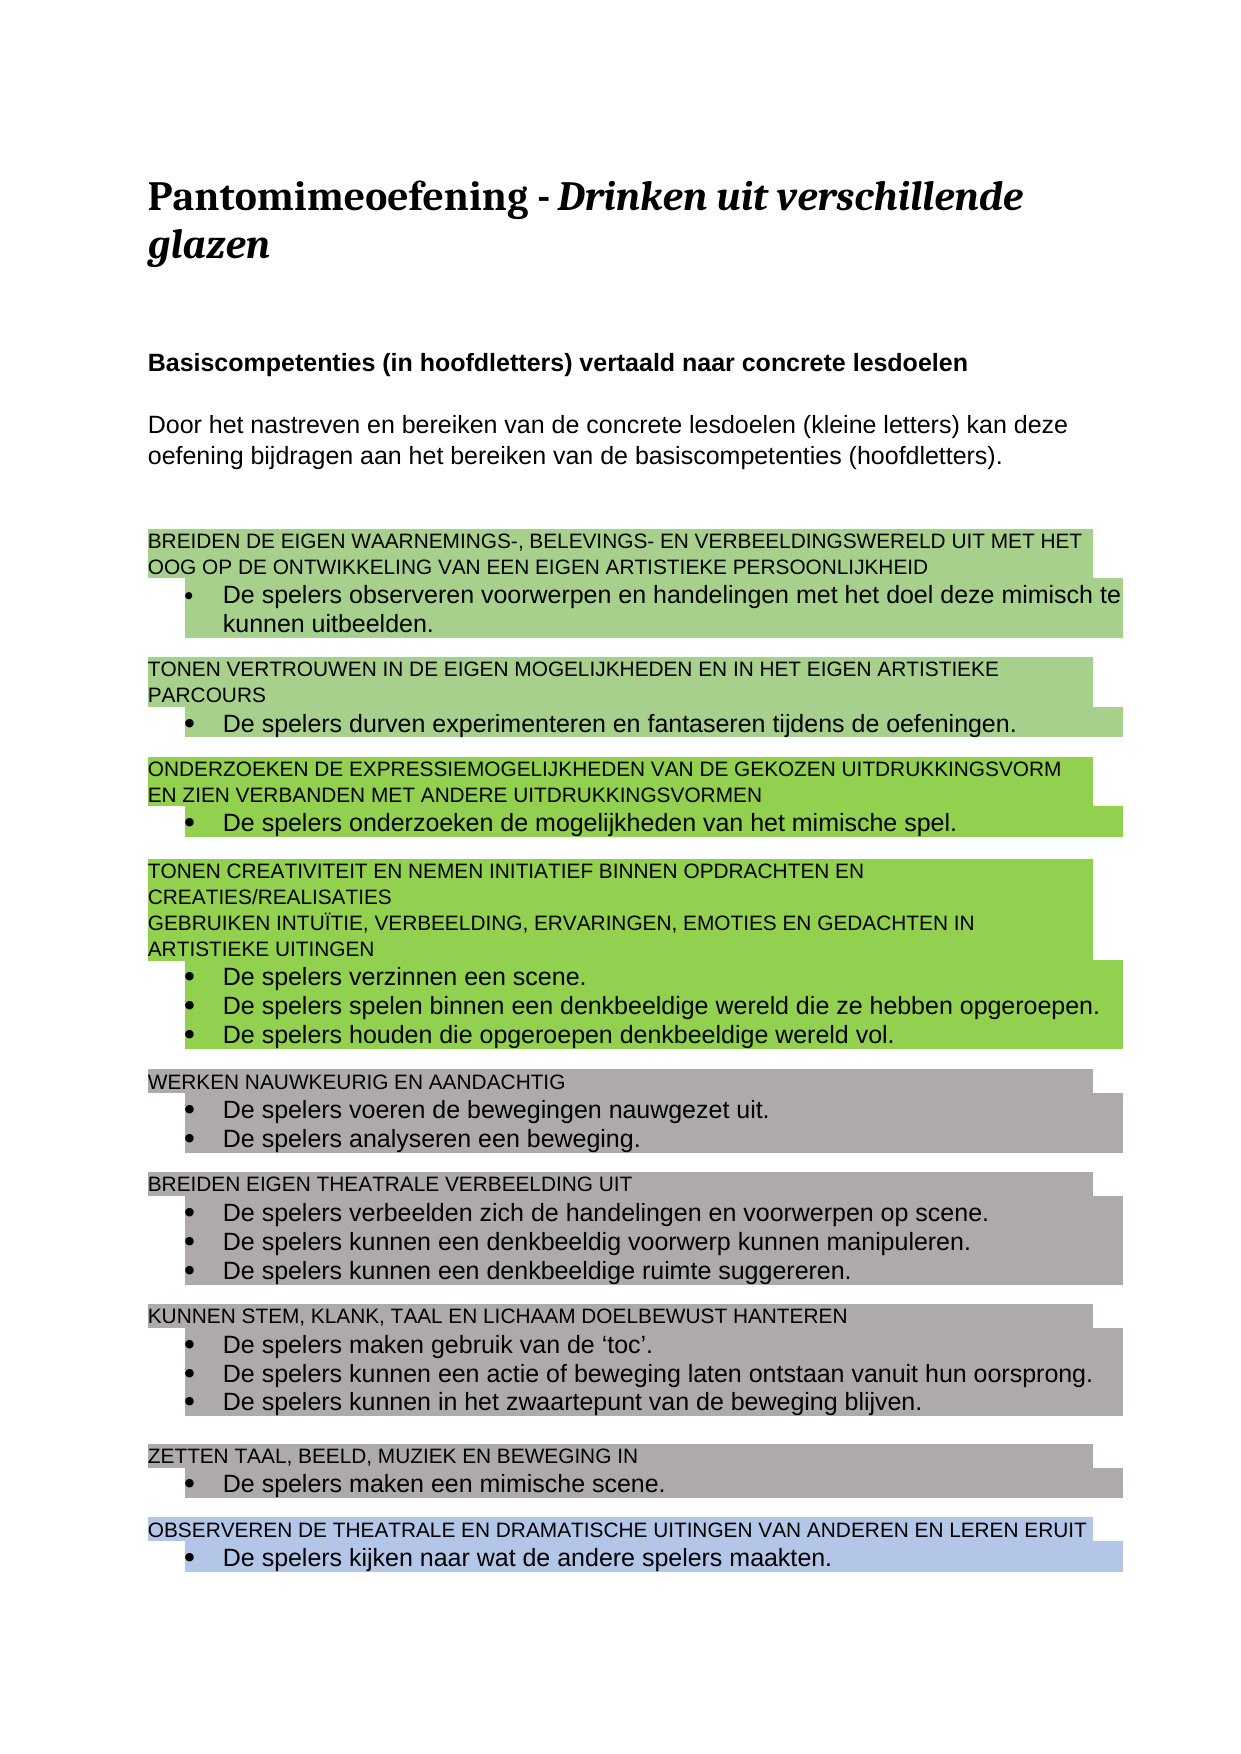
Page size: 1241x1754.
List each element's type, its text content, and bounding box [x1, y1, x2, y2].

list De spelers kunnen in het zwaartepunt van de beweging blijven. [185, 1387, 1123, 1416]
list De spelers voeren de bewegingen nauwgezet uit. [185, 1095, 1123, 1124]
list De spelers analyseren een beweging. [185, 1124, 1123, 1153]
text GEBRUIKEN INTUÏTIE, VERBEELDING, ERVARINGEN, EMOTIES EN GEDACHTEN IN ARTISTIEKE UITINGEN [148, 911, 1093, 961]
list De spelers maken een mimische scene. [185, 1469, 1123, 1498]
text Basiscompetenties (in hoofdletters) vertaald naar concrete lesdoelen [148, 348, 1093, 376]
text BREIDEN EIGEN THEATRALE VERBEELDING UIT [148, 1172, 1093, 1196]
text TONEN VERTROUWEN IN DE EIGEN MOGELIJKHEDEN EN IN HET EIGEN ARTISTIEKE PARCOURS [148, 657, 1093, 707]
text ZETTEN TAAL, BEELD, MUZIEK EN BEWEGING IN [148, 1444, 1093, 1468]
list De spelers kunnen een actie of beweging laten ontstaan vanuit hun oorsprong. [185, 1358, 1123, 1387]
text BREIDEN DE EIGEN WAARNEMINGS-, BELEVINGS- EN VERBEELDINGSWERELD UIT MET HET OOG OP DE ONTWIKKELING VAN EEN EIGEN ARTISTIEKE PERSOONLIJKHEID [148, 529, 1093, 578]
list De spelers verbeelden zich de handelingen en voorwerpen op scene. [185, 1198, 1123, 1227]
text OBSERVEREN DE THEATRALE EN DRAMATISCHE UITINGEN VAN ANDEREN EN LEREN ERUIT [148, 1517, 1093, 1541]
text ONDERZOEKEN DE EXPRESSIEMOGELIJKHEDEN VAN DE GEKOZEN UITDRUKKINGSVORM EN ZIEN VERBANDEN MET ANDERE UITDRUKKINGSVORMEN [148, 757, 1093, 806]
list De spelers kunnen een denkbeeldig voorwerp kunnen manipuleren. [185, 1227, 1123, 1256]
list De spelers spelen binnen een denkbeeldige wereld die ze hebben opgeroepen. [185, 991, 1123, 1020]
text WERKEN NAUWKEURIG EN AANDACHTIG [148, 1069, 1093, 1093]
list De spelers kijken naar wat de andere spelers maakten. [185, 1543, 1123, 1572]
list Pantomimeoefening - Drinken uit verschillende glazen [148, 173, 1123, 268]
list De spelers verzinnen een scene. [185, 962, 1123, 991]
text TONEN CREATIVITEIT EN NEMEN INITIATIEF BINNEN OPDRACHTEN EN CREATIES/REALISATIES [148, 859, 1093, 909]
list De spelers kunnen een denkbeeldige ruimte suggereren. [185, 1256, 1123, 1285]
list De spelers durven experimenteren en fantaseren tijdens de oefeningen. [185, 709, 1123, 737]
text Door het nastreven en bereiken van de concrete lesdoelen (kleine letters) kan deze oefening bijdragen aan het bereiken van de basiscompetenties (hoofdletters). [148, 410, 1093, 469]
list De spelers onderzoeken de mogelijkheden van het mimische spel. [185, 808, 1123, 837]
text KUNNEN STEM, KLANK, TAAL EN LICHAAM DOELBEWUST HANTEREN [148, 1304, 1093, 1328]
list De spelers houden die opgeroepen denkbeeldige wereld vol. [185, 1020, 1123, 1049]
list De spelers observeren voorwerpen en handelingen met het doel deze mimisch te kunnen uitbeelden. [185, 580, 1123, 638]
list De spelers maken gebruik van de ‘toc’. [185, 1330, 1123, 1358]
